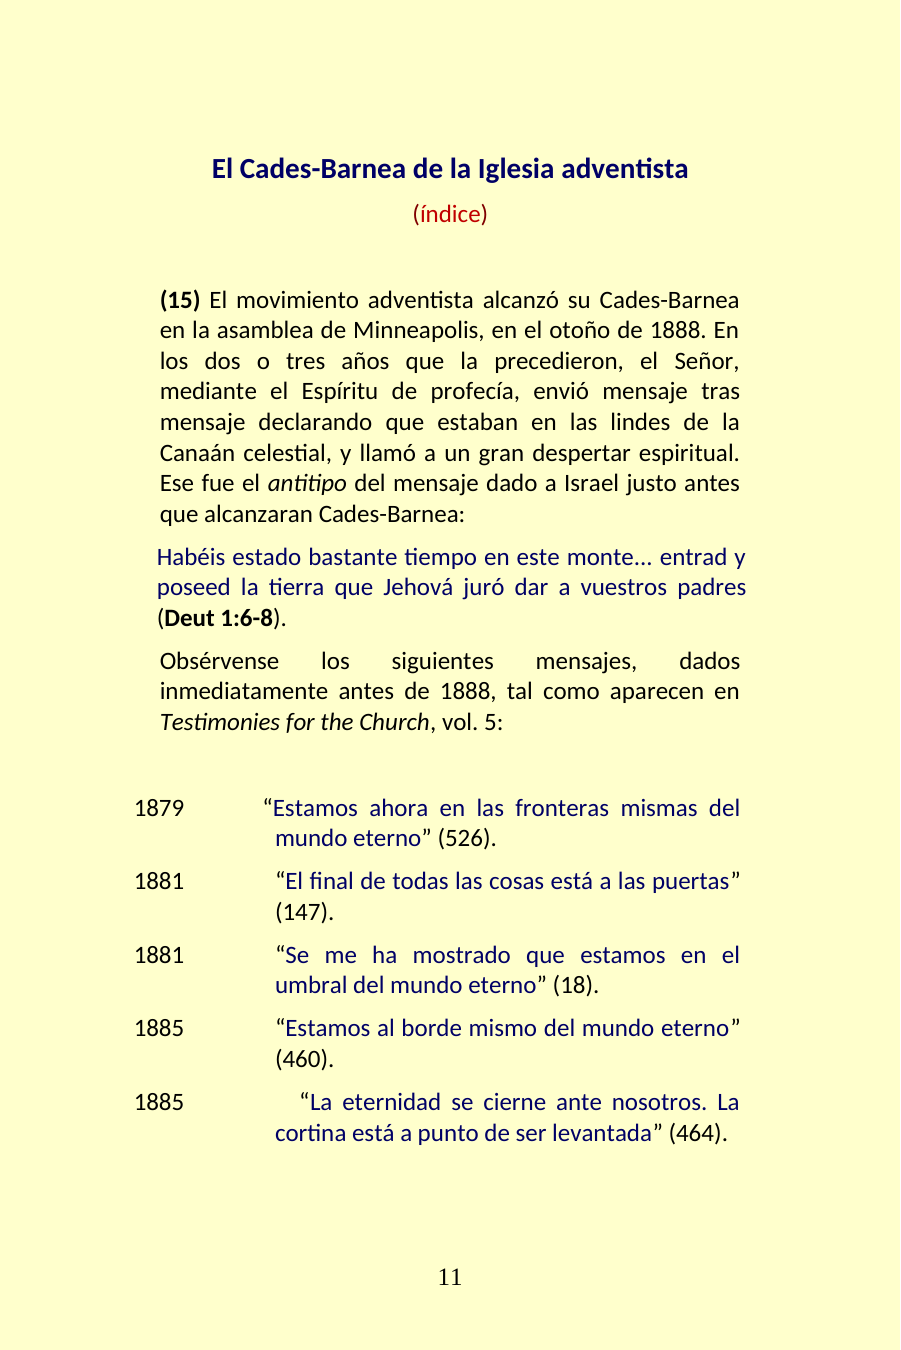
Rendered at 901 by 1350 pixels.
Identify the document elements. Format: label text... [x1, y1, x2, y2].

text (15) El movimiento adventista alcanzó su Cades-Barnea en la asamblea de Minneapolis, en el otoño de 1888. En los dos o tres años que la precedieron, el Señor, mediante el Espíritu de profecía, envió mensaje tras mensaje declarando que estaban en las lindes de la Canaán celestial, y llamó a un gran despertar espiritual. Ese fue el antitipo del mensaje dado a Israel justo antes que alcanzaran Cades-Barnea: [159, 284, 741, 528]
list “La eternidad se cierne ante nosotros. La cortina está a punto de ser levantada” (464). [133, 1086, 741, 1147]
text 1881 “Se me ha mostrado que estamos en el umbral del mundo eterno” (18). [133, 939, 741, 1000]
text El Cades-Barnea de la Iglesia adventista [112, 150, 788, 186]
text 1881 “El final de todas las cosas está a las puertas” (147). [133, 866, 741, 927]
list “Estamos al borde mismo del mundo eterno” (460). [133, 1013, 741, 1074]
text (índice) [112, 198, 788, 229]
text Obsérvense los siguientes mensajes, dados inmediatamente antes de 1888, tal como aparecen en Testimonies for the Church, vol. 5: [159, 645, 741, 736]
text Habéis estado bastante tiempo en este monte... entrad y poseed la tierra que Jehová juró dar a vuestros padres (Deut 1:6-8). [157, 541, 747, 632]
list “Estamos ahora en las fronteras mismas del mundo eterno” (526). [133, 792, 741, 853]
